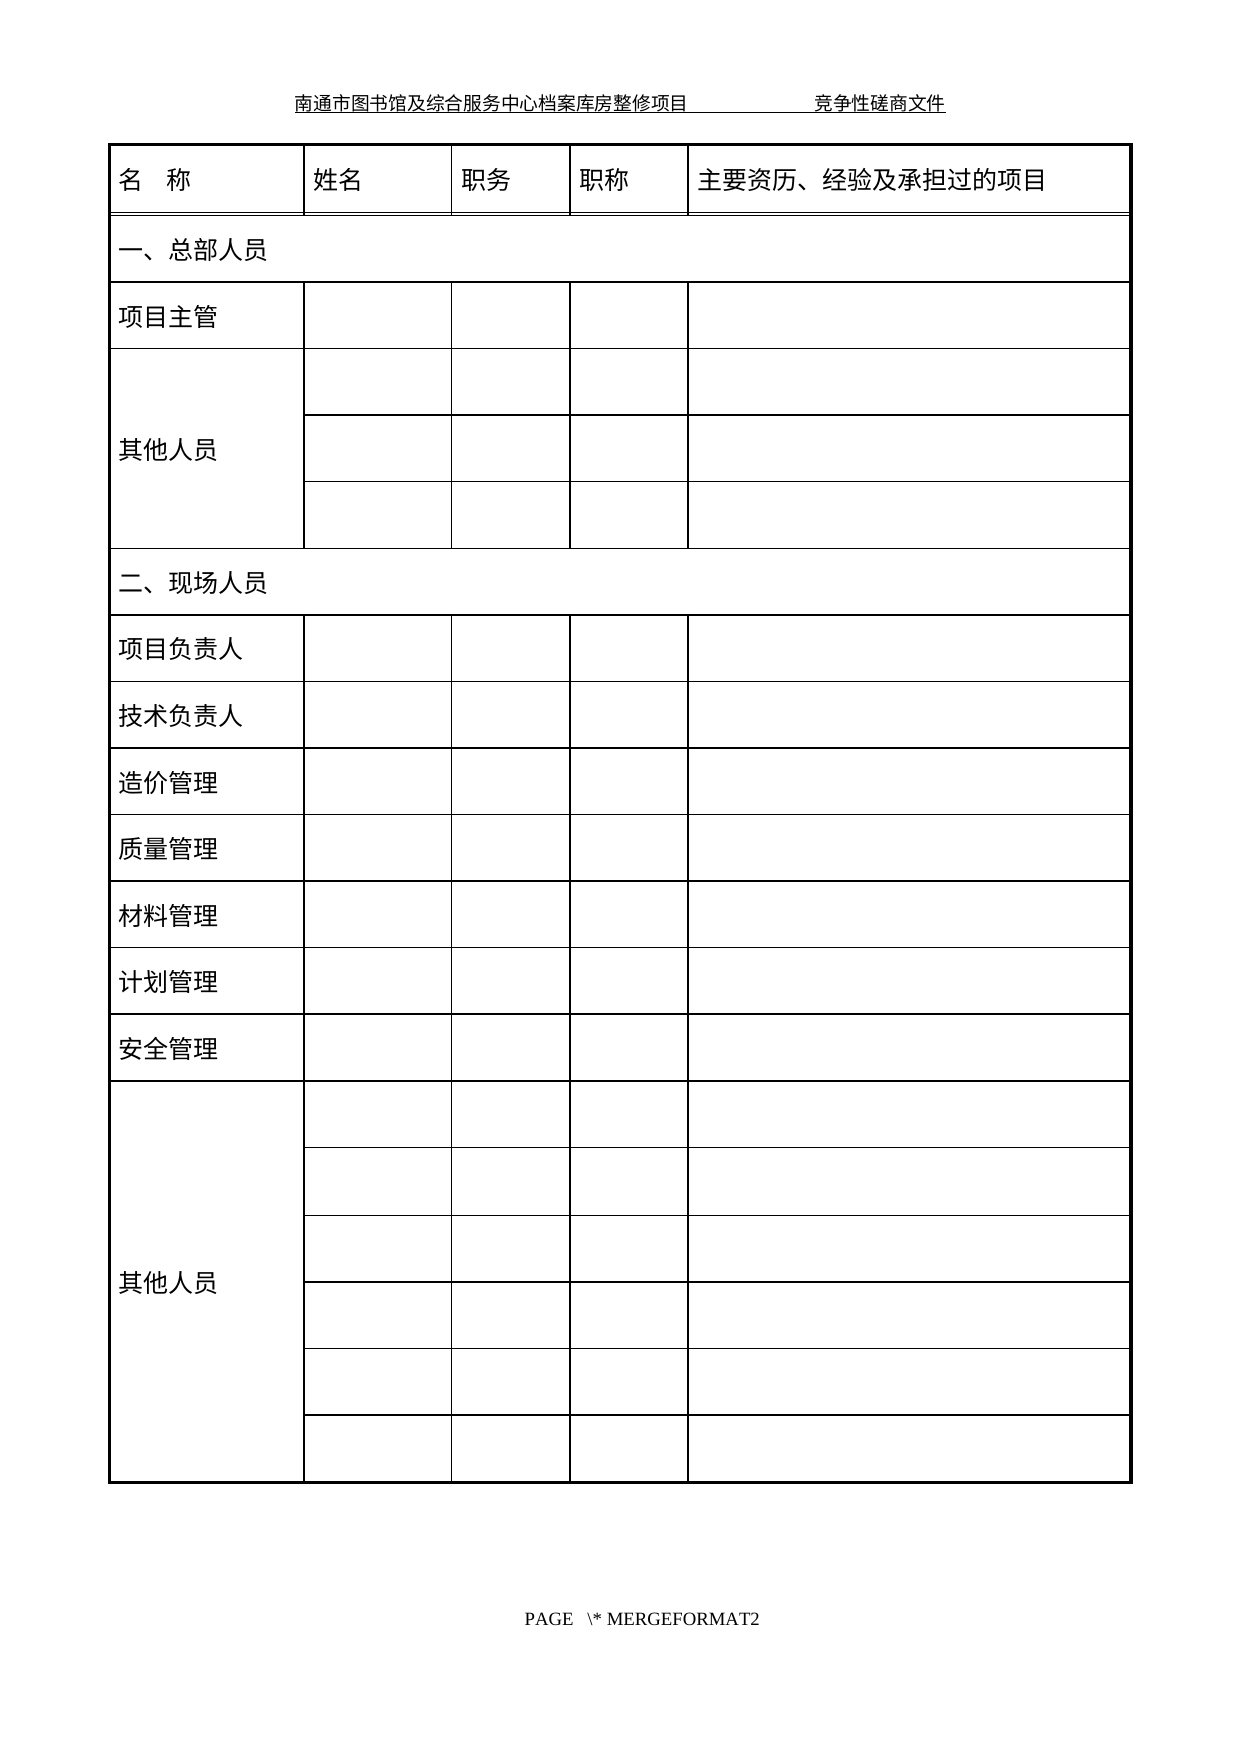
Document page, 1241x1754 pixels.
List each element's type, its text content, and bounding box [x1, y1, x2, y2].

table_header 职称 [571, 146, 687, 211]
table_cell [452, 1283, 569, 1348]
table_cell [689, 682, 1129, 747]
table_header 主要资历、经验及承担过的项目 [689, 146, 1129, 211]
table_cell [452, 416, 569, 481]
table_cell [571, 1015, 687, 1080]
table_cell [305, 1416, 451, 1481]
table_cell [571, 682, 687, 747]
table_cell [689, 1216, 1129, 1281]
table_cell [452, 682, 569, 747]
table_cell [689, 948, 1129, 1013]
table_cell [689, 1148, 1129, 1214]
table_cell [571, 349, 687, 414]
table_cell [452, 815, 569, 880]
table_cell 质量管理 [111, 815, 303, 880]
table_cell [305, 1216, 451, 1281]
table_cell [305, 815, 451, 880]
table_header 名 称 [111, 146, 303, 211]
table_cell [305, 749, 451, 814]
table_cell [452, 1216, 569, 1281]
table_cell [571, 1283, 687, 1348]
table_cell [689, 1082, 1129, 1146]
table_cell [689, 815, 1129, 880]
table_cell [571, 416, 687, 481]
table_cell [689, 349, 1129, 414]
table_header 职务 [452, 146, 569, 211]
table_cell [689, 1015, 1129, 1080]
table_cell 安全管理 [111, 1015, 303, 1080]
table_cell [305, 1015, 451, 1080]
table_cell 技术负责人 [111, 682, 303, 747]
table_cell [689, 482, 1129, 547]
table_cell [689, 882, 1129, 947]
table_cell [689, 1416, 1129, 1481]
table_cell [571, 616, 687, 681]
table_cell [689, 749, 1129, 814]
table_cell [305, 948, 451, 1013]
table_cell [571, 482, 687, 547]
table_cell [452, 1349, 569, 1414]
table_cell [689, 1349, 1129, 1414]
table_cell [571, 1416, 687, 1481]
table_cell [452, 1416, 569, 1481]
table_cell [452, 1148, 569, 1214]
table_cell [571, 815, 687, 880]
table_cell [305, 682, 451, 747]
table_cell [689, 1283, 1129, 1348]
table_cell [571, 1216, 687, 1281]
table_cell [571, 749, 687, 814]
table_cell [305, 416, 451, 481]
table_cell [305, 616, 451, 681]
table_cell [305, 1148, 451, 1214]
table_cell [689, 416, 1129, 481]
table_cell [452, 283, 569, 348]
table_cell 项目主管 [111, 283, 303, 348]
table_cell [305, 1349, 451, 1414]
table_cell [452, 616, 569, 681]
table_cell [571, 1349, 687, 1414]
table_cell [452, 1015, 569, 1080]
table_cell 造价管理 [111, 749, 303, 814]
table_cell [571, 948, 687, 1013]
table_cell [305, 882, 451, 947]
table_cell [689, 616, 1129, 681]
table_cell 其他人员 [111, 349, 303, 547]
table_cell [452, 948, 569, 1013]
table_cell [452, 1082, 569, 1146]
table_cell 二、现场人员 [111, 549, 1129, 614]
table_cell [452, 749, 569, 814]
table_header 姓名 [305, 146, 451, 211]
table_cell [305, 1283, 451, 1348]
table_cell 材料管理 [111, 882, 303, 947]
table_cell 一、总部人员 [111, 216, 1129, 281]
table_cell [452, 349, 569, 414]
table_cell [452, 882, 569, 947]
table_cell [452, 482, 569, 547]
table_cell [305, 283, 451, 348]
table_cell [305, 1082, 451, 1146]
table_cell [305, 349, 451, 414]
table_cell 项目负责人 [111, 616, 303, 681]
table_cell [689, 283, 1129, 348]
table_cell [305, 482, 451, 547]
table_cell [571, 1148, 687, 1214]
table_cell [571, 283, 687, 348]
table_cell 其他人员 [111, 1082, 303, 1481]
table_cell 计划管理 [111, 948, 303, 1013]
table_cell [571, 1082, 687, 1146]
table_cell [571, 882, 687, 947]
